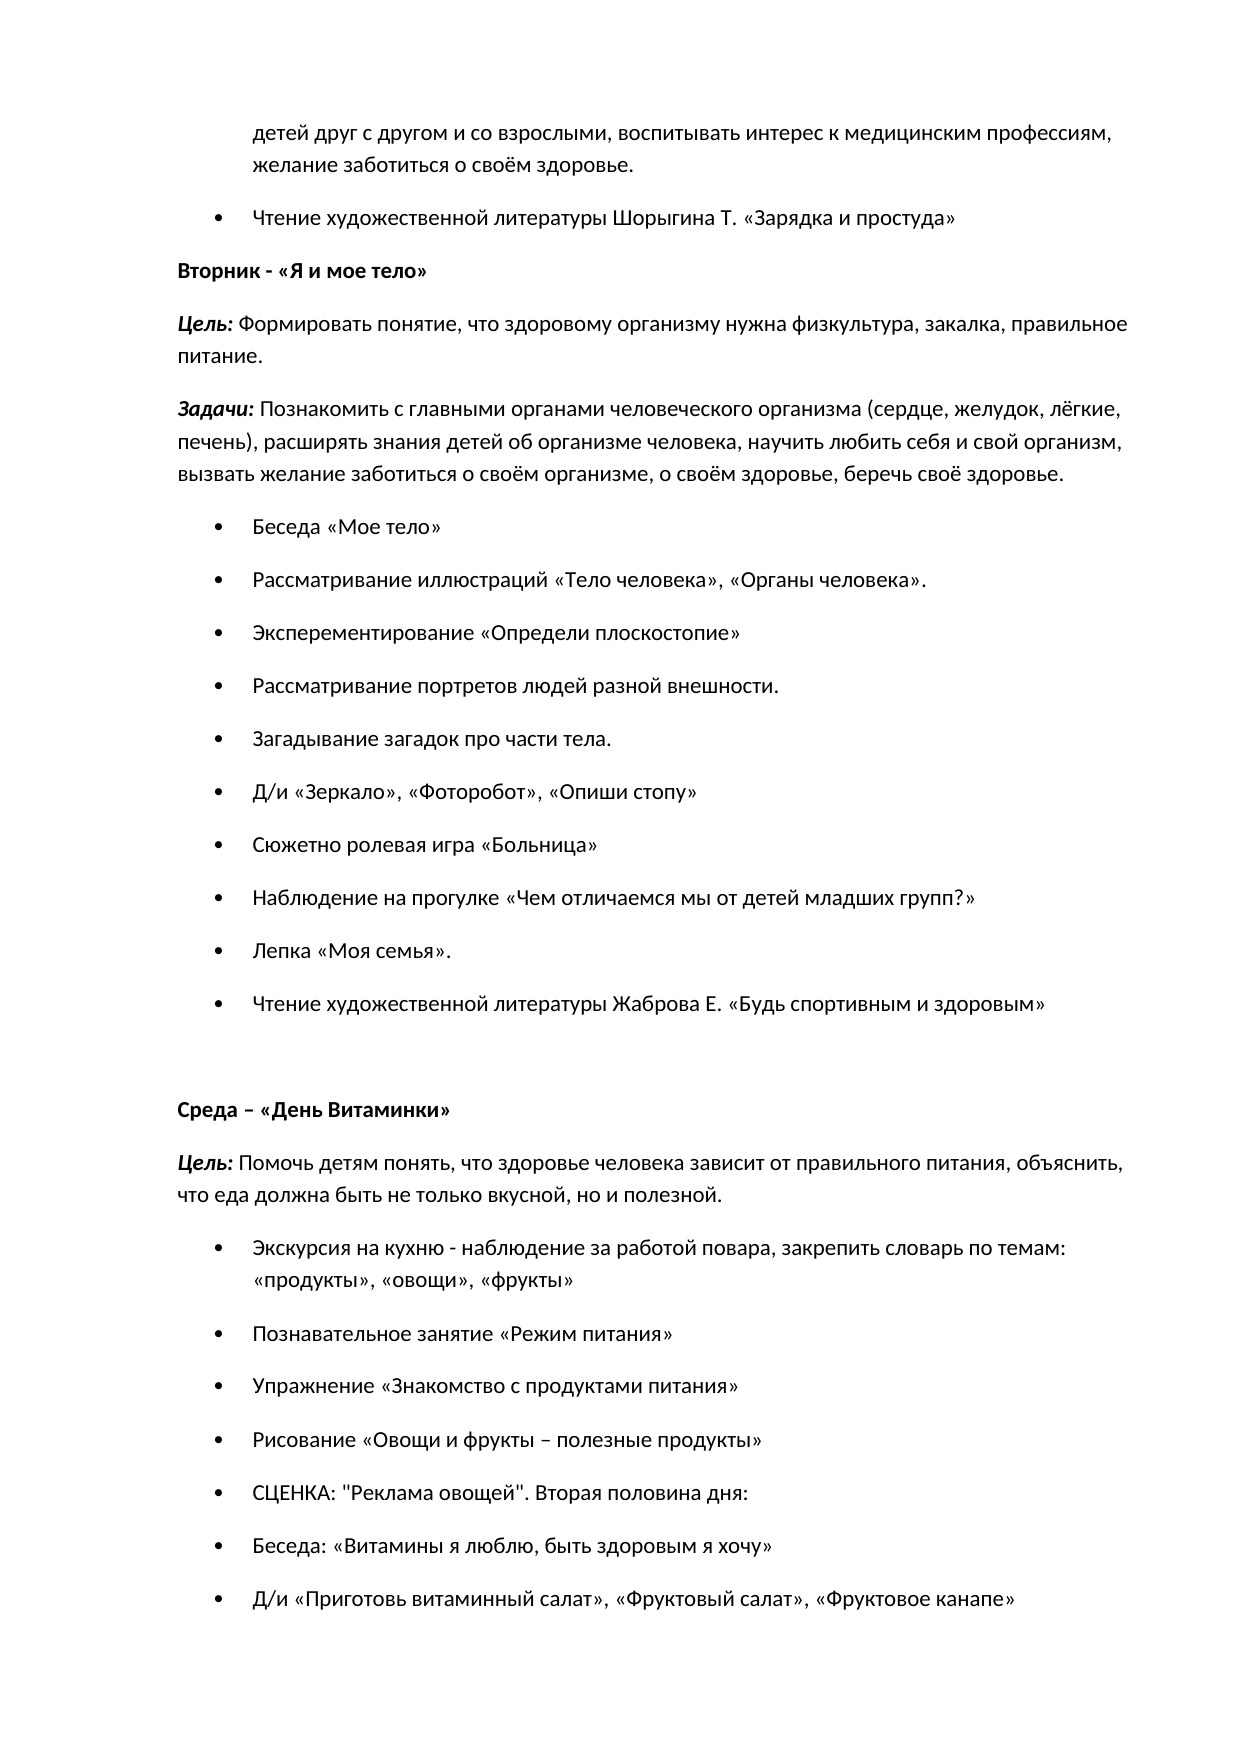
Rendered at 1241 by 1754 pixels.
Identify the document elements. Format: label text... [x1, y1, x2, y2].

list Д/и «Приготовь витаминный салат», «Фруктовый салат», «Фруктовое канапе» [215, 1584, 1152, 1612]
list Загадывание загадок про части тела. [215, 724, 1152, 752]
list Экскурсия на кухню - наблюдение за работой повара, закрепить словарь по темам: «продукты», «овощи», «фрукты» [215, 1233, 1152, 1294]
text Цель: Формировать понятие, что здоровому организму нужна физкультура, закалка, правильное питание. [177, 309, 1152, 369]
text Задачи: Познакомить с главными органами человеческого организма (сердце, желудок, лёгкие, печень), расширять знания детей об организме человека, научить любить себя и свой организм, вызвать желание заботиться о своём организме, о своём здоровье, беречь своё здоровье. [177, 394, 1152, 487]
list СЦЕНКА: "Реклама овощей". Вторая половина дня: [215, 1478, 1152, 1506]
list Упражнение «Знакомство с продуктами питания» [215, 1372, 1152, 1400]
list Рисование «Овощи и фрукты – полезные продукты» [215, 1425, 1152, 1453]
list Чтение художественной литературы Жаброва Е. «Будь спортивным и здоровым» [215, 989, 1152, 1017]
list Познавательное занятие «Режим питания» [215, 1319, 1152, 1347]
list Наблюдение на прогулке «Чем отличаемся мы от детей младших групп?» [215, 883, 1152, 911]
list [215, 118, 1152, 178]
list Беседа: «Витамины я люблю, быть здоровым я хочу» [215, 1531, 1152, 1559]
list Беседа «Мое тело» [215, 512, 1152, 540]
list Лепка «Моя семья». [215, 936, 1152, 964]
text Среда – «День Витаминки» [177, 1095, 1152, 1123]
list Рассматривание портретов людей разной внешности. [215, 671, 1152, 699]
list Сюжетно ролевая игра «Больница» [215, 830, 1152, 858]
text Вторник - «Я и мое тело» [177, 256, 1152, 284]
text Цель: Помочь детям понять, что здоровье человека зависит от правильного питания, объяснить, что еда должна быть не только вкусной, но и полезной. [177, 1148, 1152, 1208]
list Чтение художественной литературы Шорыгина Т. «Зарядка и простуда» [215, 203, 1152, 231]
list Рассматривание иллюстраций «Тело человека», «Органы человека». [215, 565, 1152, 593]
list Эксперементирование «Определи плоскостопие» [215, 618, 1152, 646]
list Д/и «Зеркало», «Фоторобот», «Опиши стопу» [215, 777, 1152, 805]
